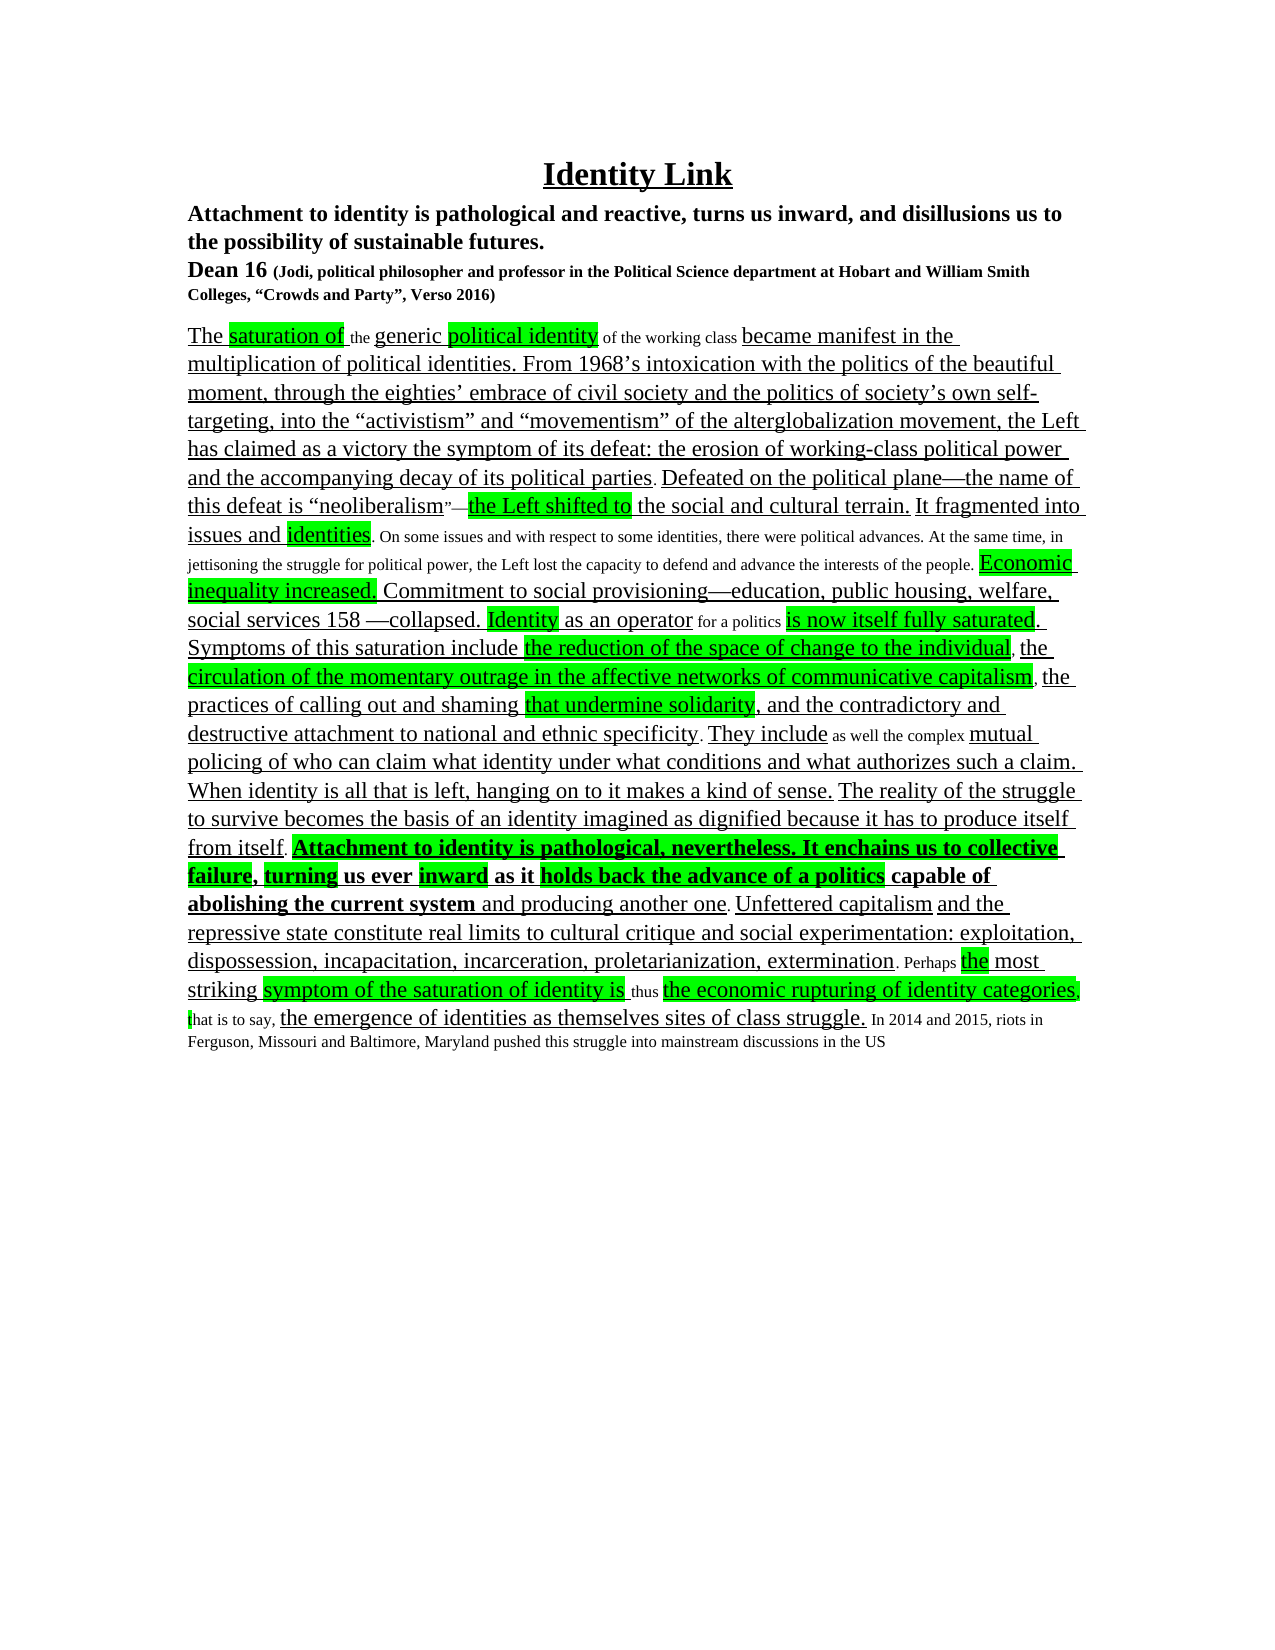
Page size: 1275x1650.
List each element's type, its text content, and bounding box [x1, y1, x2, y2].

subtitle Attachment to identity is pathological and reactive, turns us inward, and disillusions us to the possibility of sustainable futures. [187, 200, 1087, 254]
text The saturation of the generic political identity of the working class became manifest in the multiplication of political identities. From 1968’s intoxication with the politics of the beautiful moment, through the eighties’ embrace of civil society and the politics of society’s own self-targeting, into the “activistism” and “movementism” of the alterglobalization movement, the Left has claimed as a victory the symptom of its defeat: the erosion of working-class political power and the accompanying decay of its political parties. Defeated on the political plane—the name of this defeat is “neoliberalism”—the Left shifted to the social and cultural terrain. It fragmented into issues and identities. On some issues and with respect to some identities, there were political advances. At the same time, in jettisoning the struggle for political power, the Left lost the capacity to defend and advance the interests of the people. Economic inequality increased. Commitment to social provisioning—education, public housing, welfare, social services 158 —collapsed. Identity as an operator for a politics is now itself fully saturated. Symptoms of this saturation include the reduction of the space of change to the individual, the circulation of the momentary outrage in the affective networks of communicative capitalism, the practices of calling out and shaming that undermine solidarity, and the contradictory and destructive attachment to national and ethnic specificity. They include as well the complex mutual policing of who can claim what identity under what conditions and what authorizes such a claim. When identity is all that is left, hanging on to it makes a kind of sense. The reality of the struggle to survive becomes the basis of an identity imagined as dignified because it has to produce itself from itself. Attachment to identity is pathological, nevertheless. It enchains us to collective failure, turning us ever inward as it holds back the advance of a politics capable of abolishing the current system and producing another one. Unfettered capitalism and the repressive state constitute real limits to cultural critique and social experimentation: exploitation, dispossession, incapacitation, incarceration, proletarianization, extermination. Perhaps the most striking symptom of the saturation of identity is thus the economic rupturing of identity categories, that is to say, the emergence of identities as themselves sites of class struggle. In 2014 and 2015, riots in Ferguson, Missouri and Baltimore, Maryland pushed this struggle into mainstream discussions in the US [187, 322, 1087, 1051]
text Dean 16 (Jodi, political philosopher and professor in the Political Science department at Hobart and William Smith Colleges, “Crowds and Party”, Verso 2016) [187, 257, 1087, 303]
subtitle Identity Link [187, 154, 1087, 192]
